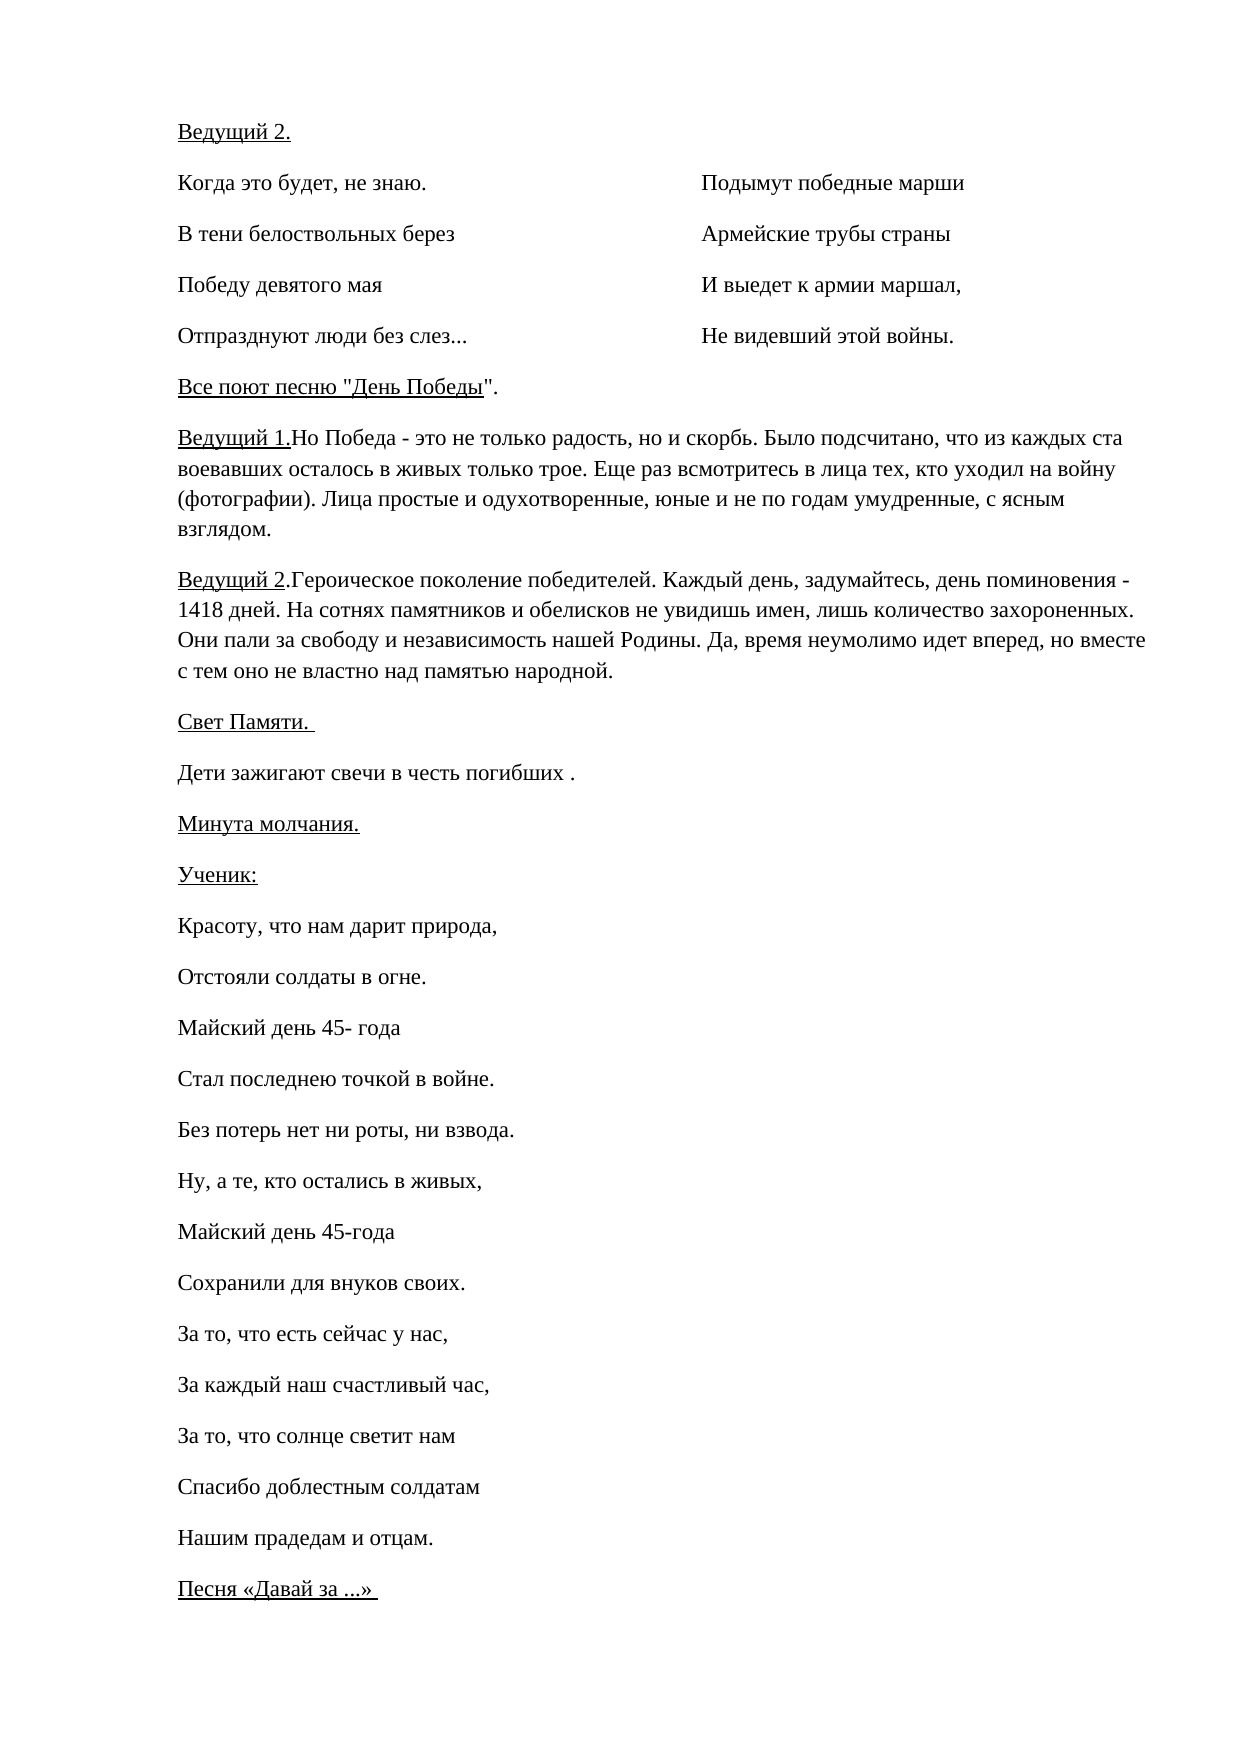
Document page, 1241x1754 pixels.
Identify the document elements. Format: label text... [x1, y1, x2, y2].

text Свет Памяти. [177, 708, 1152, 734]
text Армейские трубы страны [701, 220, 1152, 247]
text В тени белоствольных берез [177, 220, 627, 247]
text Сохранили для внуков своих. [177, 1269, 1152, 1296]
text Ведущий 2.Героическое поколение победителей. Каждый день, задумайтесь, день поминовения - 1418 дней. На сотнях памятников и обелисков не увидишь имен, лишь количество захороненных. Они пали за свободу и независимость нашей Родины. Да, время неумолимо идет вперед, но вместе с тем оно не властно над памятью народной. [177, 566, 1152, 683]
text Подымут победные марши [701, 169, 1152, 196]
text Ведущий 1.Но Победа - это не только радость, но и скорбь. Было подсчитано, что из каждых ста воевавших осталось в живых только трое. Еще раз всмотритесь в лица тех, кто уходил на войну (фотографии). Лица простые и одухотворенные, юные и не по годам умудренные, с ясным взглядом. [177, 424, 1152, 541]
text Нашим прадедам и отцам. [177, 1524, 1152, 1551]
text Ведущий 2. [177, 118, 1152, 144]
text Майский день 45-года [177, 1218, 1152, 1244]
text Красоту, что нам дарит природа, [177, 912, 1152, 938]
text Минута молчания. [177, 810, 1152, 836]
text Дети зажигают свечи в честь погибших . [177, 759, 1152, 785]
text Ну, а те, кто остались в живых, [177, 1167, 1152, 1193]
text Майский день 45- года [177, 1014, 1152, 1040]
text Не видевший этой войны. [701, 322, 1152, 349]
text Все поют песню "День Победы". [177, 373, 1152, 400]
text Без потерь нет ни роты, ни взвода. [177, 1116, 1152, 1142]
text Победу девятого мая [177, 271, 627, 298]
text За то, что солнце светит нам [177, 1422, 1152, 1449]
text Песня «Давай за ...» [177, 1575, 1152, 1602]
text За то, что есть сейчас у нас, [177, 1320, 1152, 1347]
text Стал последнею точкой в войне. [177, 1065, 1152, 1091]
text И выедет к армии маршал, [701, 271, 1152, 298]
text Отпразднуют люди без слез... [177, 322, 627, 349]
text Отстояли солдаты в огне. [177, 963, 1152, 989]
text Когда это будет, не знаю. [177, 169, 627, 196]
text Спасибо доблестным солдатам [177, 1473, 1152, 1500]
text За каждый наш счастливый час, [177, 1371, 1152, 1398]
text Ученик: [177, 861, 1152, 887]
